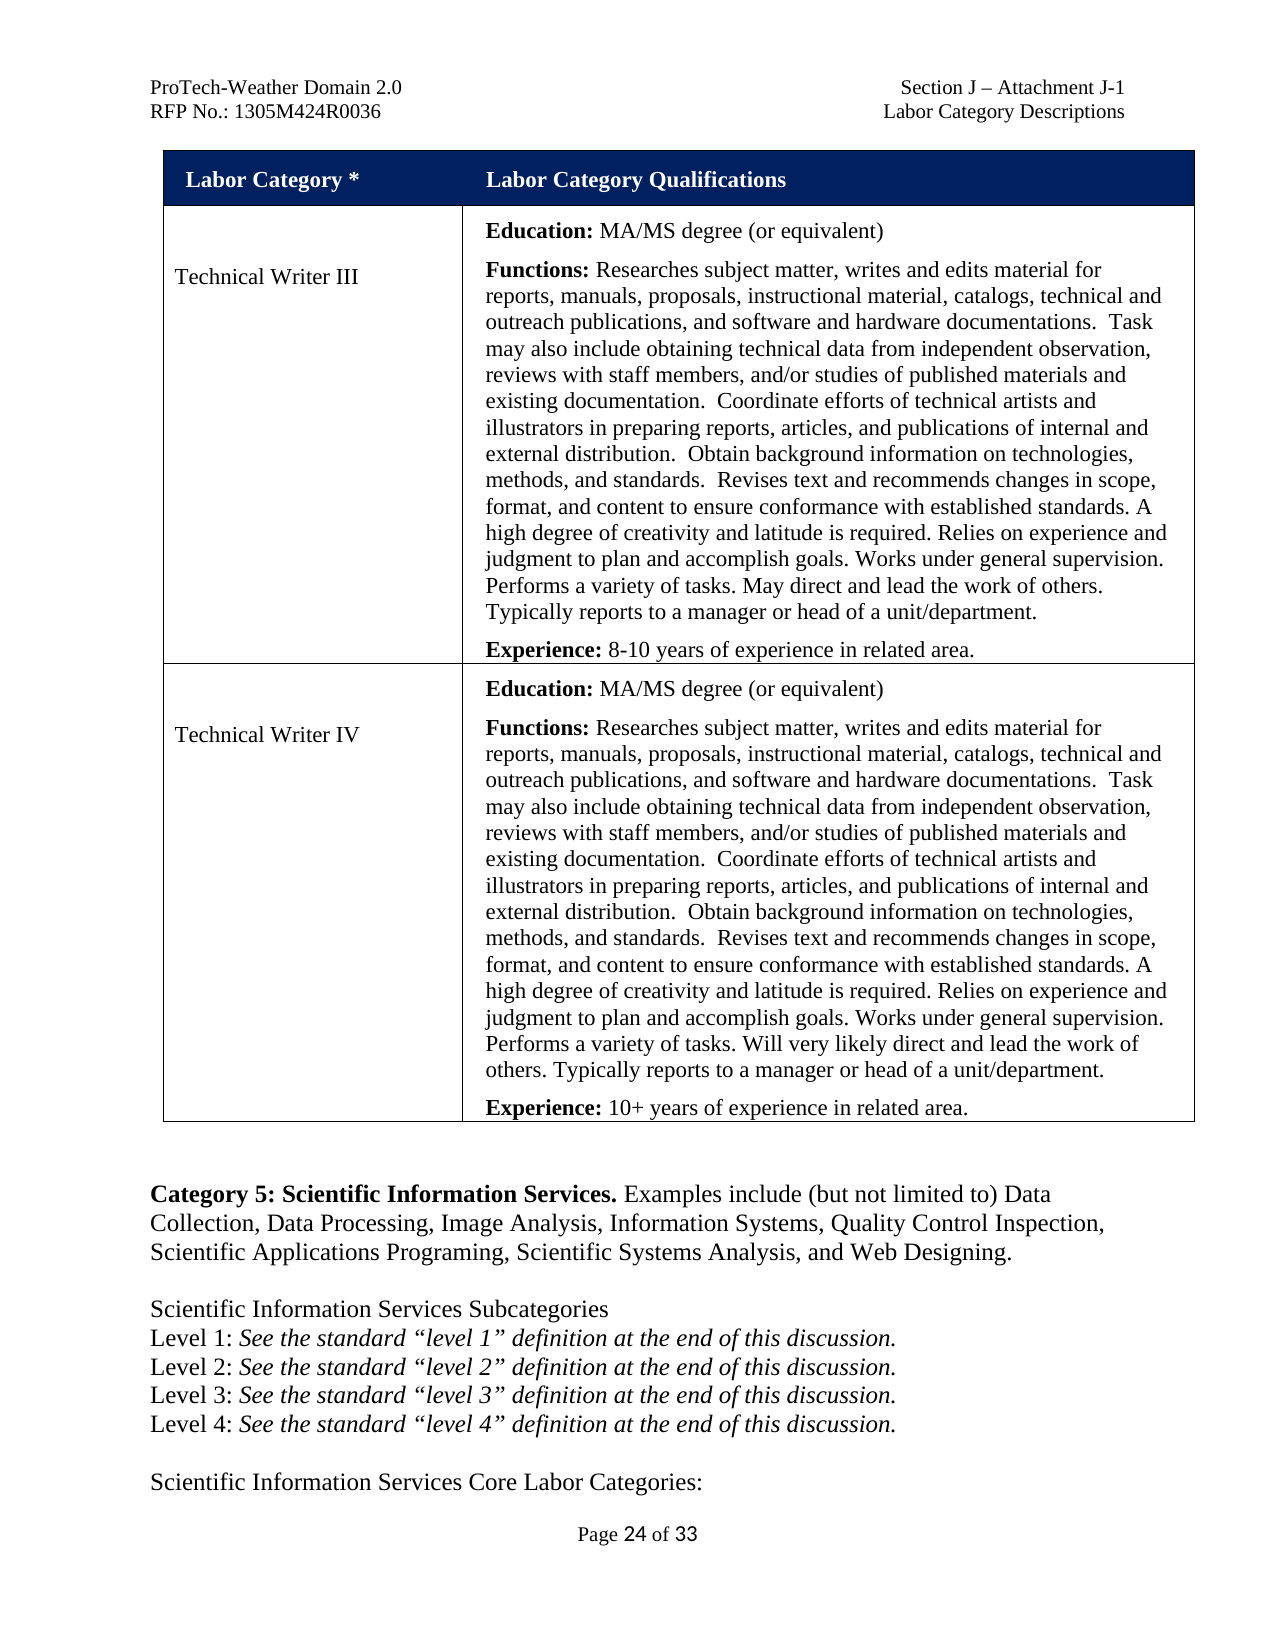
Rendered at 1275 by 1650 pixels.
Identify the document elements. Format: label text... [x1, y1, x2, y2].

table_cell Education: MA/MS degree (or equivalent) Functions: Researches subject matter, writes and edits material for reports, manuals, proposals, instructional material, catalogs, technical and outreach publications, and software and hardware documentations. Task may also include obtaining technical data from independent observation, reviews with staff members, and/or studies of published materials and existing documentation. Coordinate efforts of technical artists and illustrators in preparing reports, articles, and publications of internal and external distribution. Obtain background information on technologies, methods, and standards. Revises text and recommends changes in scope, format, and content to ensure conformance with established standards. A high degree of creativity and latitude is required. Relies on experience and judgment to plan and accomplish goals. Works under general supervision. Performs a variety of tasks. May direct and lead the work of others. Typically reports to a manager or head of a unit/department. Experience: 8-10 years of experience in related area. [463, 206, 1194, 663]
table_header Labor Category * [164, 151, 463, 205]
text Level 2: See the standard “level 2” definition at the end of this discussion. [150, 1352, 1125, 1381]
text Level 3: See the standard “level 3” definition at the end of this discussion. [150, 1381, 1125, 1409]
table_cell Technical Writer III [164, 206, 462, 663]
text Scientific Information Services Core Labor Categories: [150, 1467, 1125, 1496]
table_cell Technical Writer IV [164, 664, 462, 1121]
table_cell Education: MA/MS degree (or equivalent) Functions: Researches subject matter, writes and edits material for reports, manuals, proposals, instructional material, catalogs, technical and outreach publications, and software and hardware documentations. Task may also include obtaining technical data from independent observation, reviews with staff members, and/or studies of published materials and existing documentation. Coordinate efforts of technical artists and illustrators in preparing reports, articles, and publications of internal and external distribution. Obtain background information on technologies, methods, and standards. Revises text and recommends changes in scope, format, and content to ensure conformance with established standards. A high degree of creativity and latitude is required. Relies on experience and judgment to plan and accomplish goals. Works under general supervision. Performs a variety of tasks. Will very likely direct and lead the work of others. Typically reports to a manager or head of a unit/department. Experience: 10+ years of experience in related area. [463, 664, 1194, 1121]
text Level 1: See the standard “level 1” definition at the end of this discussion. [150, 1323, 1125, 1352]
text Level 4: See the standard “level 4” definition at the end of this discussion. [150, 1409, 1125, 1438]
table_header Labor Category Qualifications [463, 151, 1194, 205]
text Category 5: Scientific Information Services. Examples include (but not limited to) Data Collection, Data Processing, Image Analysis, Information Systems, Quality Control Inspection, Scientific Applications Programing, Scientific Systems Analysis, and Web Designing. [150, 1179, 1125, 1266]
text Scientific Information Services Subcategories [150, 1294, 1125, 1323]
